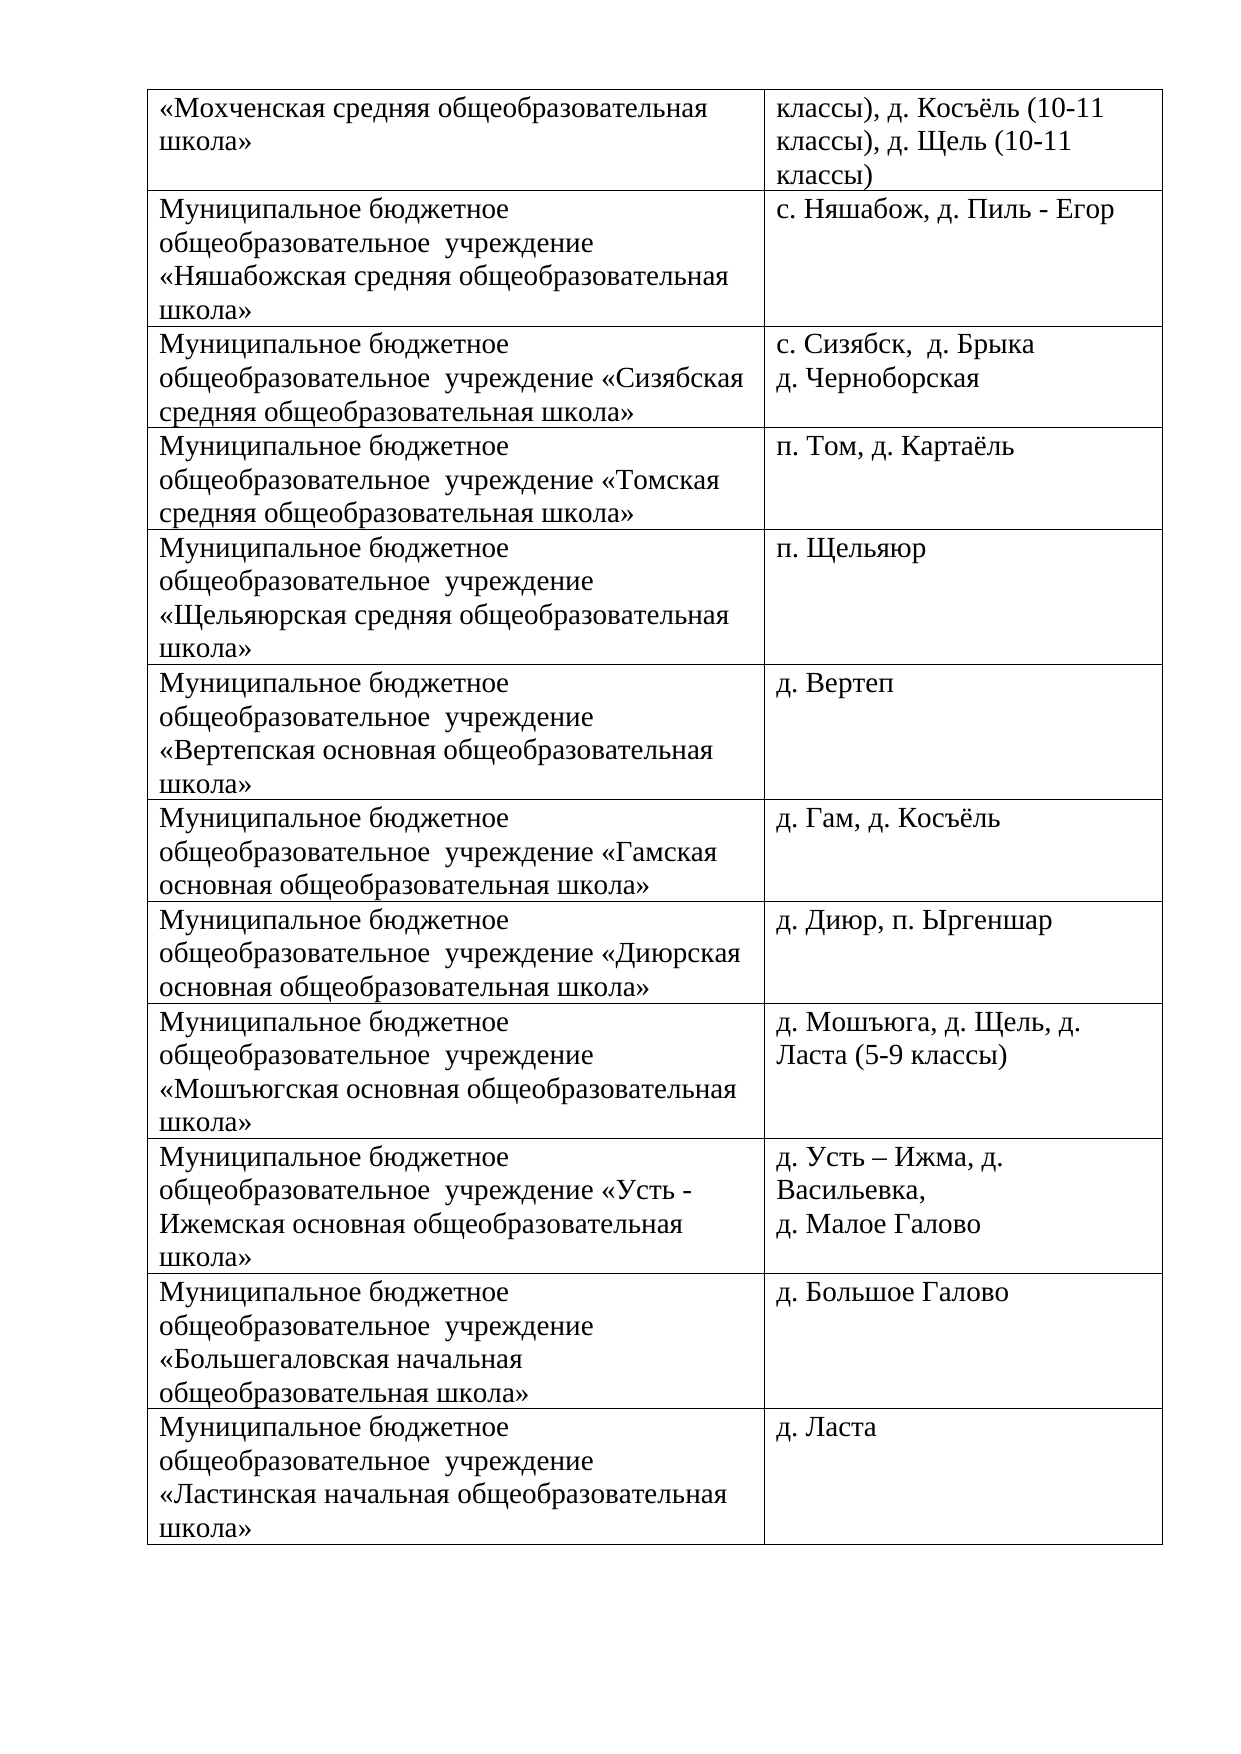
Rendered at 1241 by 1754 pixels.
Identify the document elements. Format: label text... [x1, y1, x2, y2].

table_cell Муниципальное бюджетное общеобразовательное учреждение «Гамская основная общеобразовательная школа» [148, 800, 764, 901]
table_cell д. Мошъюга, д. Щель, д. Ласта (5-9 классы) [765, 1004, 1162, 1138]
table_cell с. Няшабож, д. Пиль - Егор [765, 191, 1162, 326]
table_cell д. Большое Галово [765, 1274, 1162, 1408]
table_cell с. Сизябск, д. Брыка д. Черноборская [765, 327, 1162, 427]
table_cell Муниципальное бюджетное общеобразовательное учреждение «Диюрская основная общеобразовательная школа» [148, 902, 764, 1003]
table_cell Муниципальное бюджетное общеобразовательное учреждение «Ластинская начальная общеобразовательная школа» [148, 1409, 764, 1543]
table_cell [148, 90, 764, 190]
table_cell п. Щельяюр [765, 530, 1162, 664]
table_cell д. Диюр, п. Ыргеншар [765, 902, 1162, 1003]
table_cell Муниципальное бюджетное общеобразовательное учреждение «Вертепская основная общеобразовательная школа» [148, 665, 764, 799]
table_cell д. Гам, д. Косъёль [765, 800, 1162, 901]
table_cell Муниципальное бюджетное общеобразовательное учреждение «Большегаловская начальная общеобразовательная школа» [148, 1274, 764, 1408]
table_cell Муниципальное бюджетное общеобразовательное учреждение «Томская средняя общеобразовательная школа» [148, 428, 764, 529]
table_cell д. Вертеп [765, 665, 1162, 799]
table_cell Муниципальное бюджетное общеобразовательное учреждение «Няшабожская средняя общеобразовательная школа» [148, 191, 764, 326]
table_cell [765, 90, 1162, 190]
table_cell Муниципальное бюджетное общеобразовательное учреждение «Щельяюрская средняя общеобразовательная школа» [148, 530, 764, 664]
table_cell Муниципальное бюджетное общеобразовательное учреждение «Мошъюгская основная общеобразовательная школа» [148, 1004, 764, 1138]
table_cell Муниципальное бюджетное общеобразовательное учреждение «Усть - Ижемская основная общеобразовательная школа» [148, 1139, 764, 1273]
table_cell д. Ласта [765, 1409, 1162, 1543]
table_cell д. Усть – Ижма, д. Васильевка, д. Малое Галово [765, 1139, 1162, 1273]
table_cell Муниципальное бюджетное общеобразовательное учреждение «Сизябская средняя общеобразовательная школа» [148, 327, 764, 427]
table_cell п. Том, д. Картаёль [765, 428, 1162, 529]
